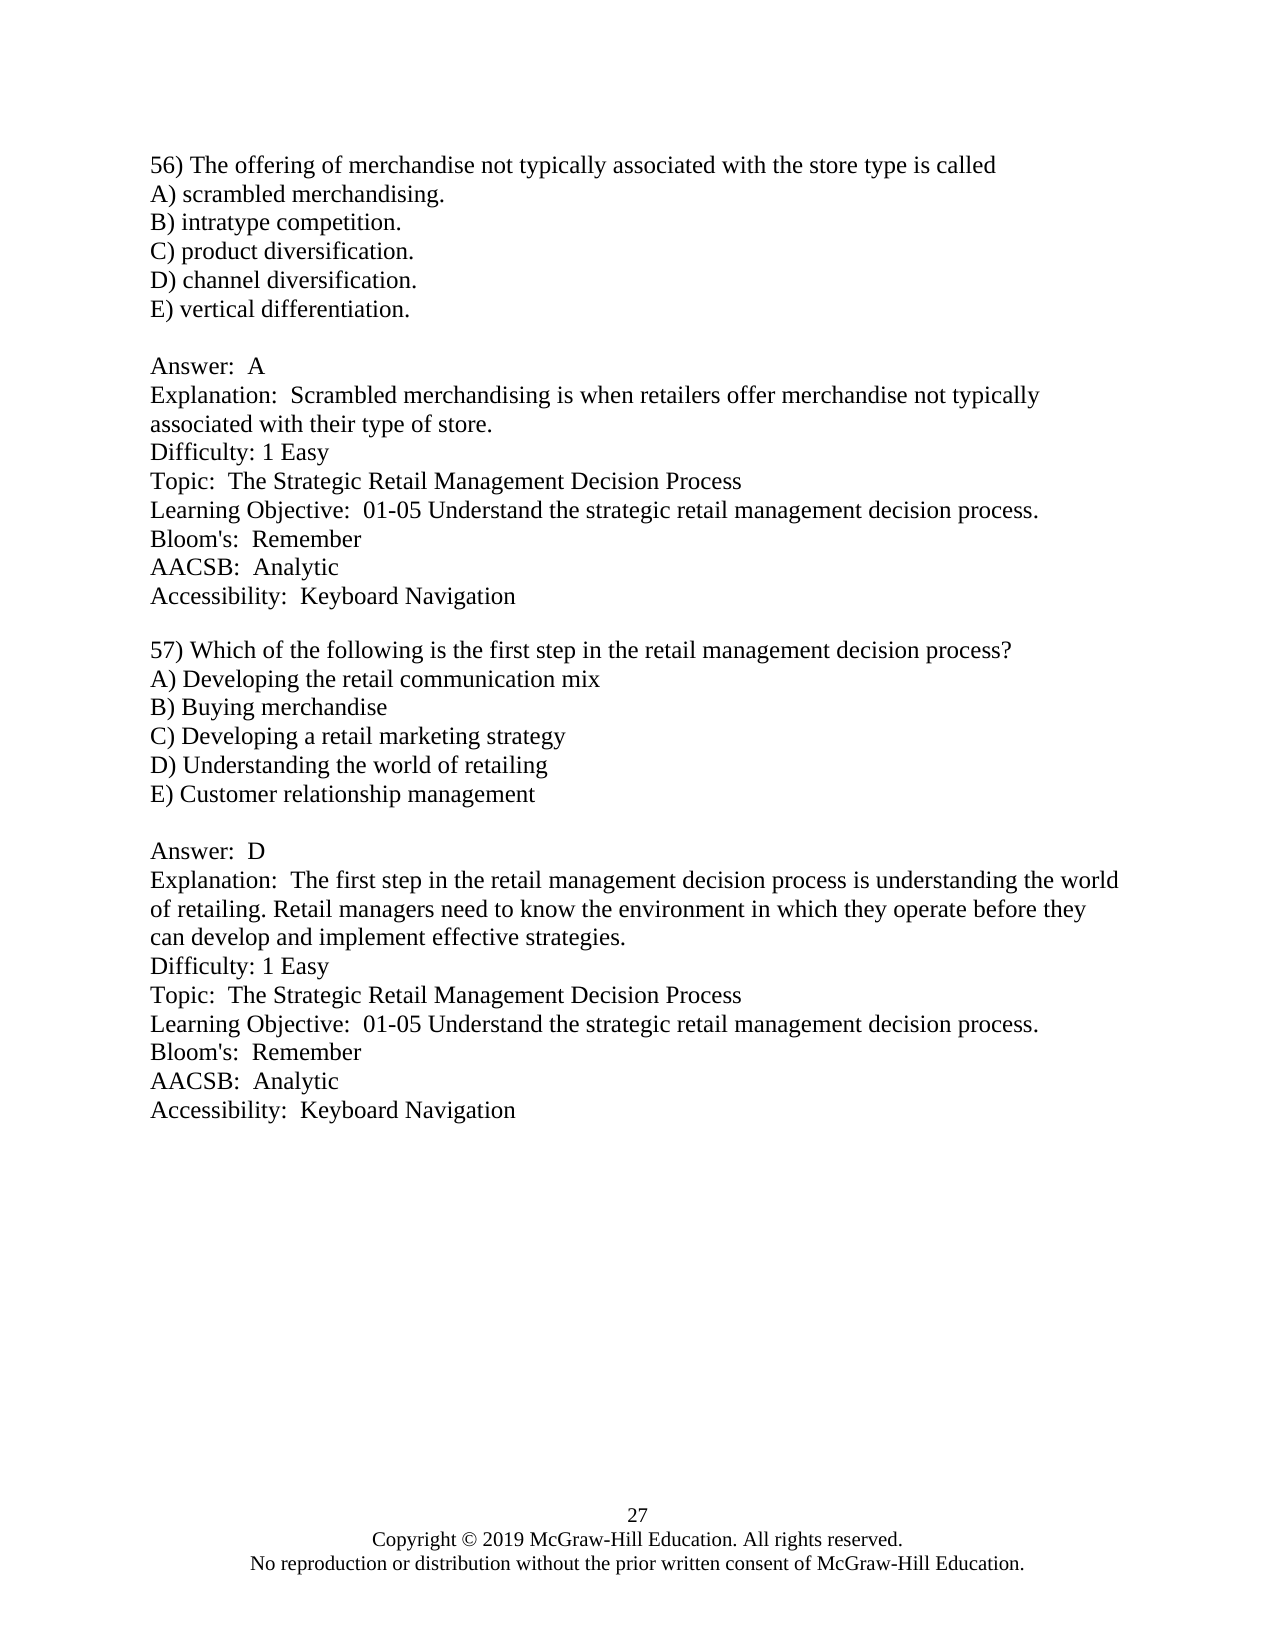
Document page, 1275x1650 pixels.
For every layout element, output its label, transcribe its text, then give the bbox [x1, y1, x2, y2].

text Bloom's: Remember [150, 524, 1125, 552]
text D) Understanding the world of retailing [150, 750, 1125, 779]
text Learning Objective: 01-05 Understand the strategic retail management decision process. [150, 1009, 1125, 1037]
text Learning Objective: 01-05 Understand the strategic retail management decision process. [150, 495, 1125, 524]
text E) Customer relationship management [150, 779, 1125, 807]
text AACSB: Analytic [150, 1066, 1125, 1095]
text Answer: D [150, 836, 1125, 865]
text C) product diversification. [150, 236, 1125, 265]
text 56) The offering of merchandise not typically associated with the store type is called [150, 150, 1125, 179]
text Difficulty: 1 Easy [150, 951, 1125, 980]
text AACSB: Analytic [150, 552, 1125, 581]
text 57) Which of the following is the first step in the retail management decision process? [150, 635, 1125, 664]
text Explanation: The first step in the retail management decision process is understanding the world of retailing. Retail managers need to know the environment in which they operate before they can develop and implement effective strategies. [150, 865, 1125, 951]
text D) channel diversification. [150, 265, 1125, 294]
text Topic: The Strategic Retail Management Decision Process [150, 980, 1125, 1009]
text Accessibility: Keyboard Navigation [150, 1095, 1125, 1124]
text A) scrambled merchandising. [150, 179, 1125, 207]
text Difficulty: 1 Easy [150, 437, 1125, 466]
text Accessibility: Keyboard Navigation [150, 581, 1125, 610]
text C) Developing a retail marketing strategy [150, 721, 1125, 750]
text Topic: The Strategic Retail Management Decision Process [150, 466, 1125, 495]
text Explanation: Scrambled merchandising is when retailers offer merchandise not typically associated with their type of store. [150, 380, 1125, 437]
text Bloom's: Remember [150, 1037, 1125, 1066]
text Answer: A [150, 351, 1125, 380]
text B) intratype competition. [150, 207, 1125, 236]
text E) vertical differentiation. [150, 294, 1125, 322]
text B) Buying merchandise [150, 692, 1125, 721]
text A) Developing the retail communication mix [150, 664, 1125, 692]
